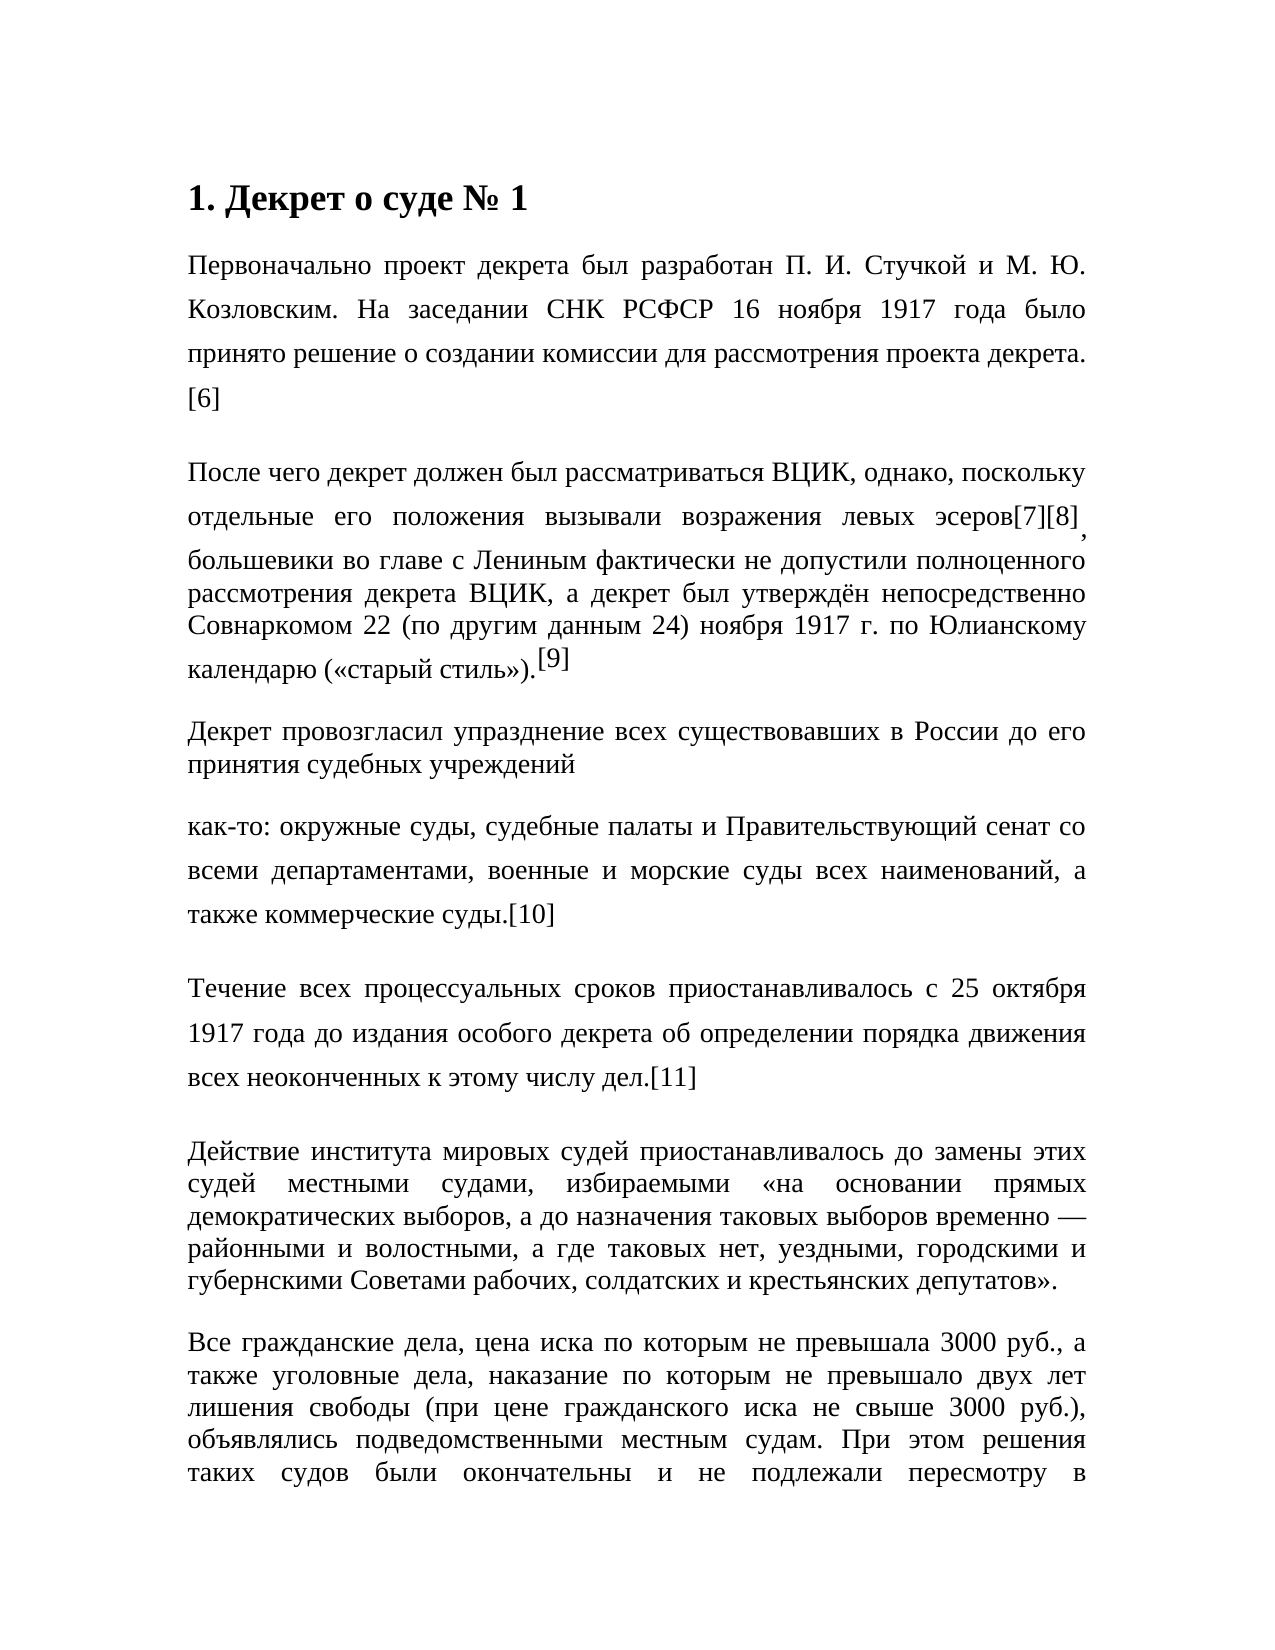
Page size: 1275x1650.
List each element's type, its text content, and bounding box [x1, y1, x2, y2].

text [187, 1325, 1087, 1487]
text После чего декрет должен был рассматриваться ВЦИК, однако, поскольку отдельные его положения вызывали возражения левых эсеров[7][8], большевики во главе с Лениным фактически не допустили полноценного рассмотрения декрета ВЦИК, а декрет был утверждён непосредственно Совнаркомом 22 (по другим данным 24) ноября 1917 г. по Юлианскому календарю («старый стиль»).[9] [187, 454, 1087, 685]
text Действие института мировых судей приостанавливалось до замены этих судей местными судами, избираемыми «на основании прямых демократических выборов, а до назначения таковых выборов временно — районными и волостными, а где таковых нет, уездными, городскими и губернскими Советами рабочих, солдатских и крестьянских депутатов». [187, 1134, 1087, 1296]
text Декрет провозгласил упразднение всех существовавших в России до его принятия судебных учреждений [187, 714, 1087, 779]
list 1. Декрет о суде № 1 [187, 175, 1087, 218]
text Течение всех процессуальных сроков приостанавливалось с 25 октября 1917 года до издания особого декрета об определении порядка движения всех неоконченных к этому числу дел.[11] [187, 971, 1087, 1104]
text Первоначально проект декрета был разработан П. И. Стучкой и М. Ю. Козловским. На заседании СНК РСФСР 16 ноября 1917 года было принято решение о создании комиссии для рассмотрения проекта декрета.[6] [187, 248, 1087, 425]
text как-то: окружные суды, судебные палаты и Правительствующий сенат со всеми департаментами, военные и морские суды всех наименований, а также коммерческие суды.[10] [187, 809, 1087, 942]
